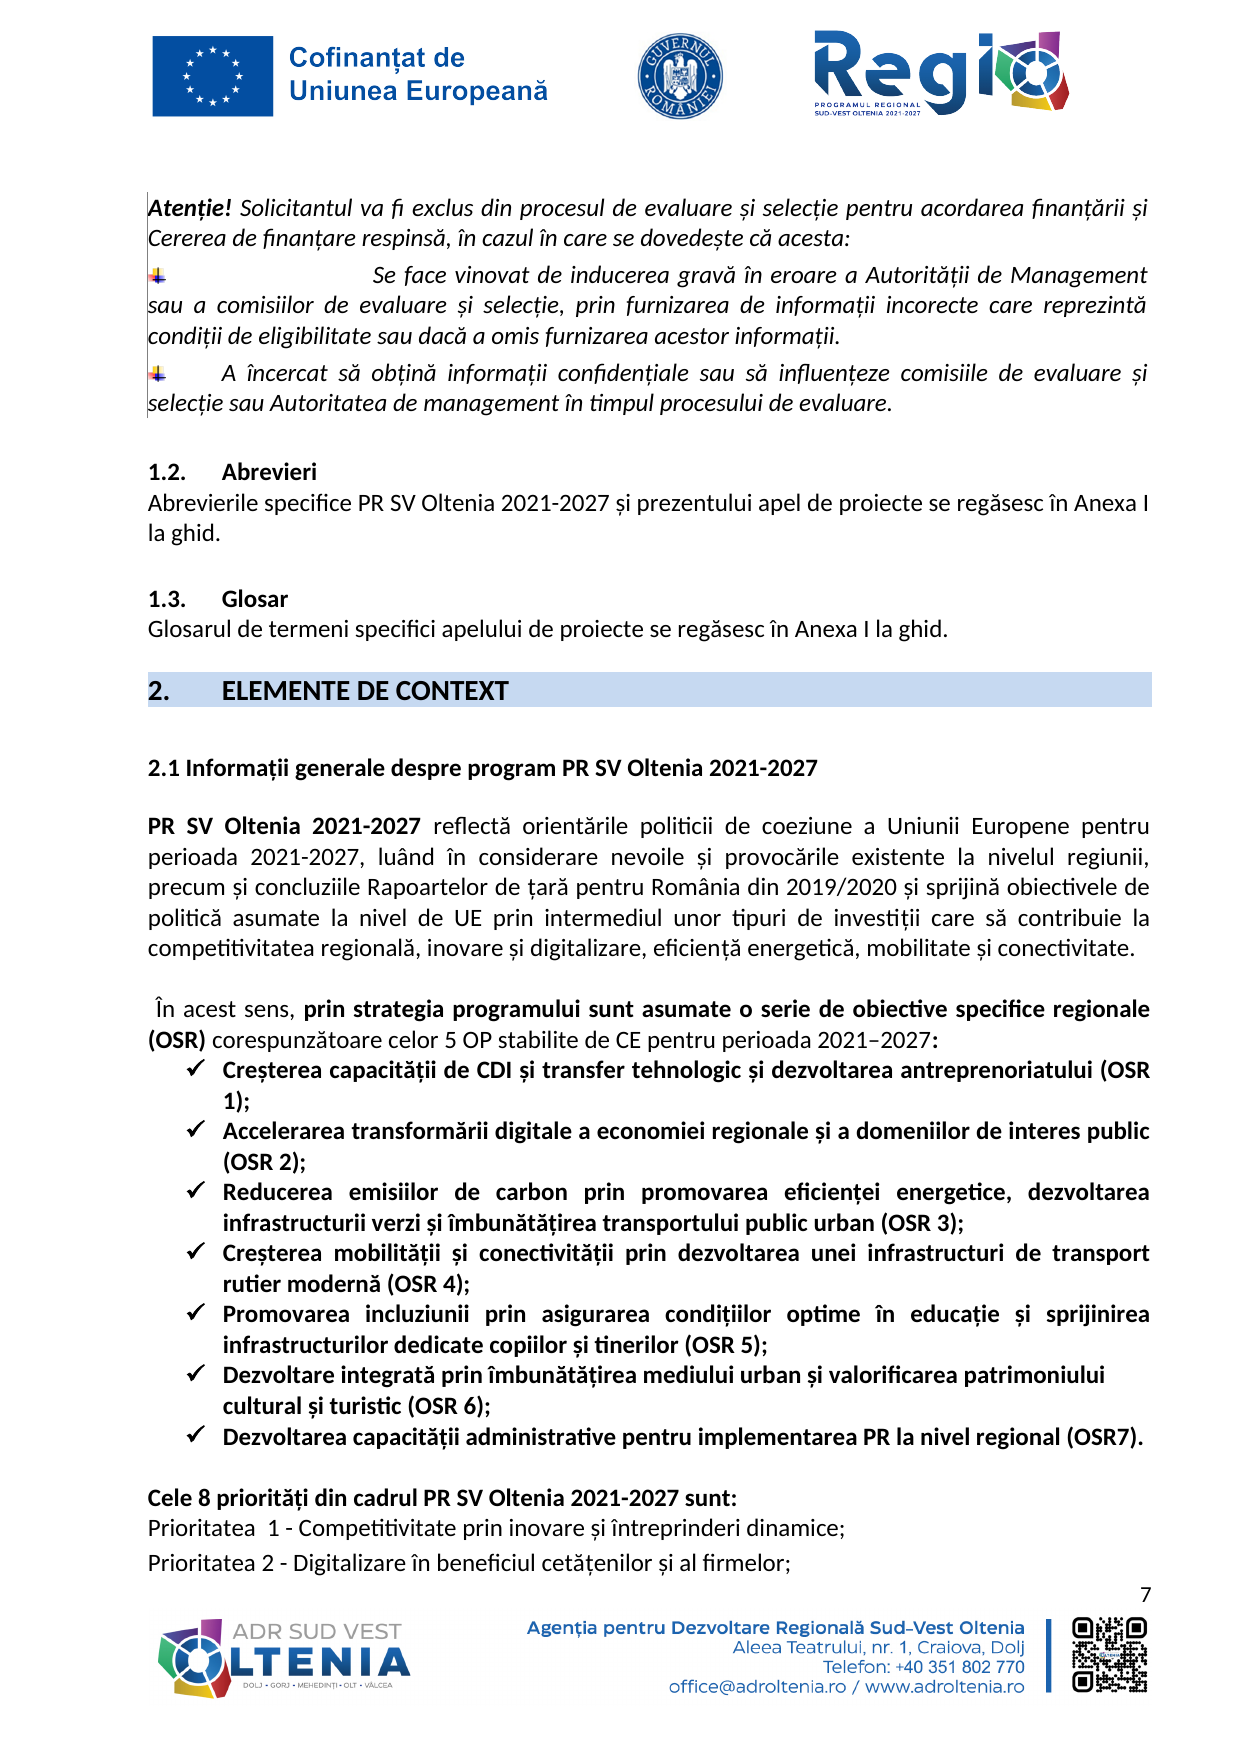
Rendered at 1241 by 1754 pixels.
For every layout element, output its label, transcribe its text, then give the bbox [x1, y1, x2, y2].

text Prioritatea 1 - Competitivitate prin inovare și întreprinderi dinamice; [148, 1512, 1152, 1543]
picture [148, 364, 166, 382]
list Promovarea incluziunii prin asigurarea condițiilor optime în educație și sprijinirea infrastructurilor dedicate copiilor și tinerilor (OSR 5); [185, 1298, 1152, 1359]
subtitle 1.3. Glosar [148, 583, 1152, 613]
text PR SV Oltenia 2021-2027 reflectă orientările politicii de coeziune a Uniunii Europene pentru perioada 2021-2027, luând în considerare nevoile și provocările existente la nivelul regiunii, precum și concluziile Rapoartelor de țară pentru România din 2019/2020 și sprijină obiectivele de politică asumate la nivel de UE prin intermediul unor tipuri de investiții care să contribuie la competitivitatea regională, inovare și digitalizare, eficiență energetică, mobilitate și conectivitate. [148, 810, 1152, 963]
picture [148, 1608, 1152, 1706]
list Se face vinovat de inducerea gravă în eroare a Autorităţii de Management sau a comisiilor de evaluare şi selecţie, prin furnizarea de informaţii incorecte care reprezintă condiţii de eligibilitate sau dacă a omis furnizarea acestor informaţii. [148, 259, 1152, 351]
list Dezvoltare integrată prin îmbunătățirea mediului urban și valorificarea patrimoniului cultural și turistic (OSR 6); [185, 1359, 1152, 1421]
list Creșterea mobilității și conectivității prin dezvoltarea unei infrastructuri de transport rutier modernă (OSR 4); [185, 1237, 1152, 1298]
list Creşterea capacităţii de CDI și transfer tehnologic și dezvoltarea antreprenoriatului (OSR 1); [185, 1054, 1152, 1115]
picture [148, 266, 166, 284]
list A încercat să obţină informaţii confidenţiale sau să influenţeze comisiile de evaluare şi selecţie sau Autoritatea de management în timpul procesului de evaluare. [148, 357, 1152, 418]
list Dezvoltarea capacității administrative pentru implementarea PR la nivel regional (OSR7). [185, 1421, 1152, 1451]
list Reducerea emisiilor de carbon prin promovarea eficienței energetice, dezvoltarea infrastructurii verzi și îmbunătățirea transportului public urban (OSR 3); [185, 1176, 1152, 1237]
subtitle 1.2. Abrevieri [148, 456, 1152, 487]
picture [633, 31, 728, 121]
list Accelerarea transformării digitale a economiei regionale și a domeniilor de interes public (OSR 2); [185, 1115, 1152, 1176]
subtitle ELEMENTE DE CONTEXT [148, 672, 1152, 707]
text Abrevierile specifice PR SV Oltenia 2021-2027 și prezentului apel de proiecte se regăsesc în Anexa I la ghid. [148, 487, 1152, 548]
text În acest sens, prin strategia programului sunt asumate o serie de obiective specifice regionale (OSR) corespunzătoare celor 5 OP stabilite de CE pentru perioada 2021–2027: [148, 993, 1152, 1054]
text Cele 8 priorități din cadrul PR SV Oltenia 2021-2027 sunt: [148, 1482, 1152, 1512]
text Glosarul de termeni specifici apelului de proiecte se regăsesc în Anexa I la ghid. [148, 613, 1152, 644]
text Atenţie! Solicitantul va fi exclus din procesul de evaluare şi selecţie pentru acordarea finanţării şi Cererea de finanţare respinsă, în cazul în care se dovedeşte că acesta: [148, 192, 1152, 253]
text Prioritatea 2 - Digitalizare în beneficiul cetățenilor și al firmelor; [148, 1547, 1152, 1578]
picture [812, 29, 1071, 119]
picture [147, 31, 550, 120]
subtitle 2.1 Informații generale despre program PR SV Oltenia 2021-2027 [148, 752, 1152, 782]
